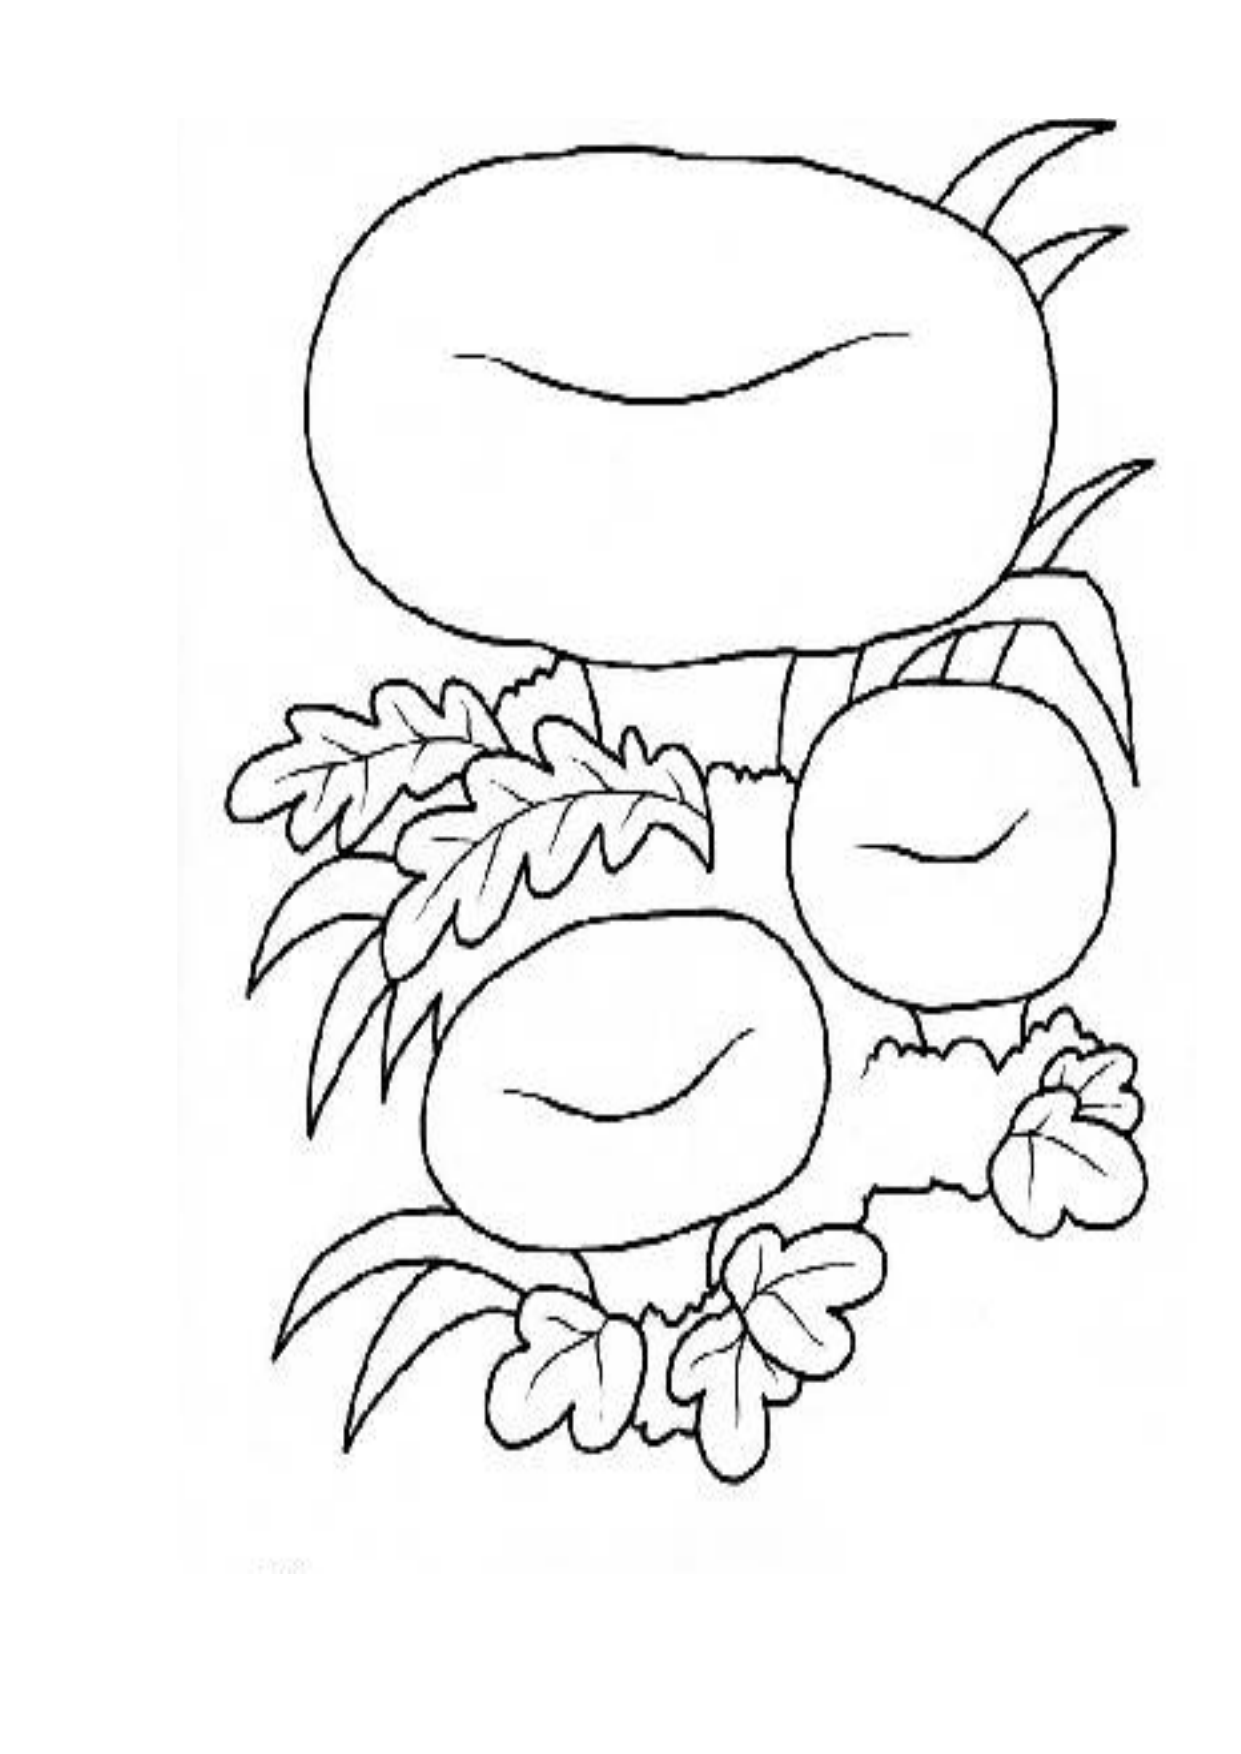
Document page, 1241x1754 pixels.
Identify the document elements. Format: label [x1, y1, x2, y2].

picture [177, 118, 1197, 1574]
